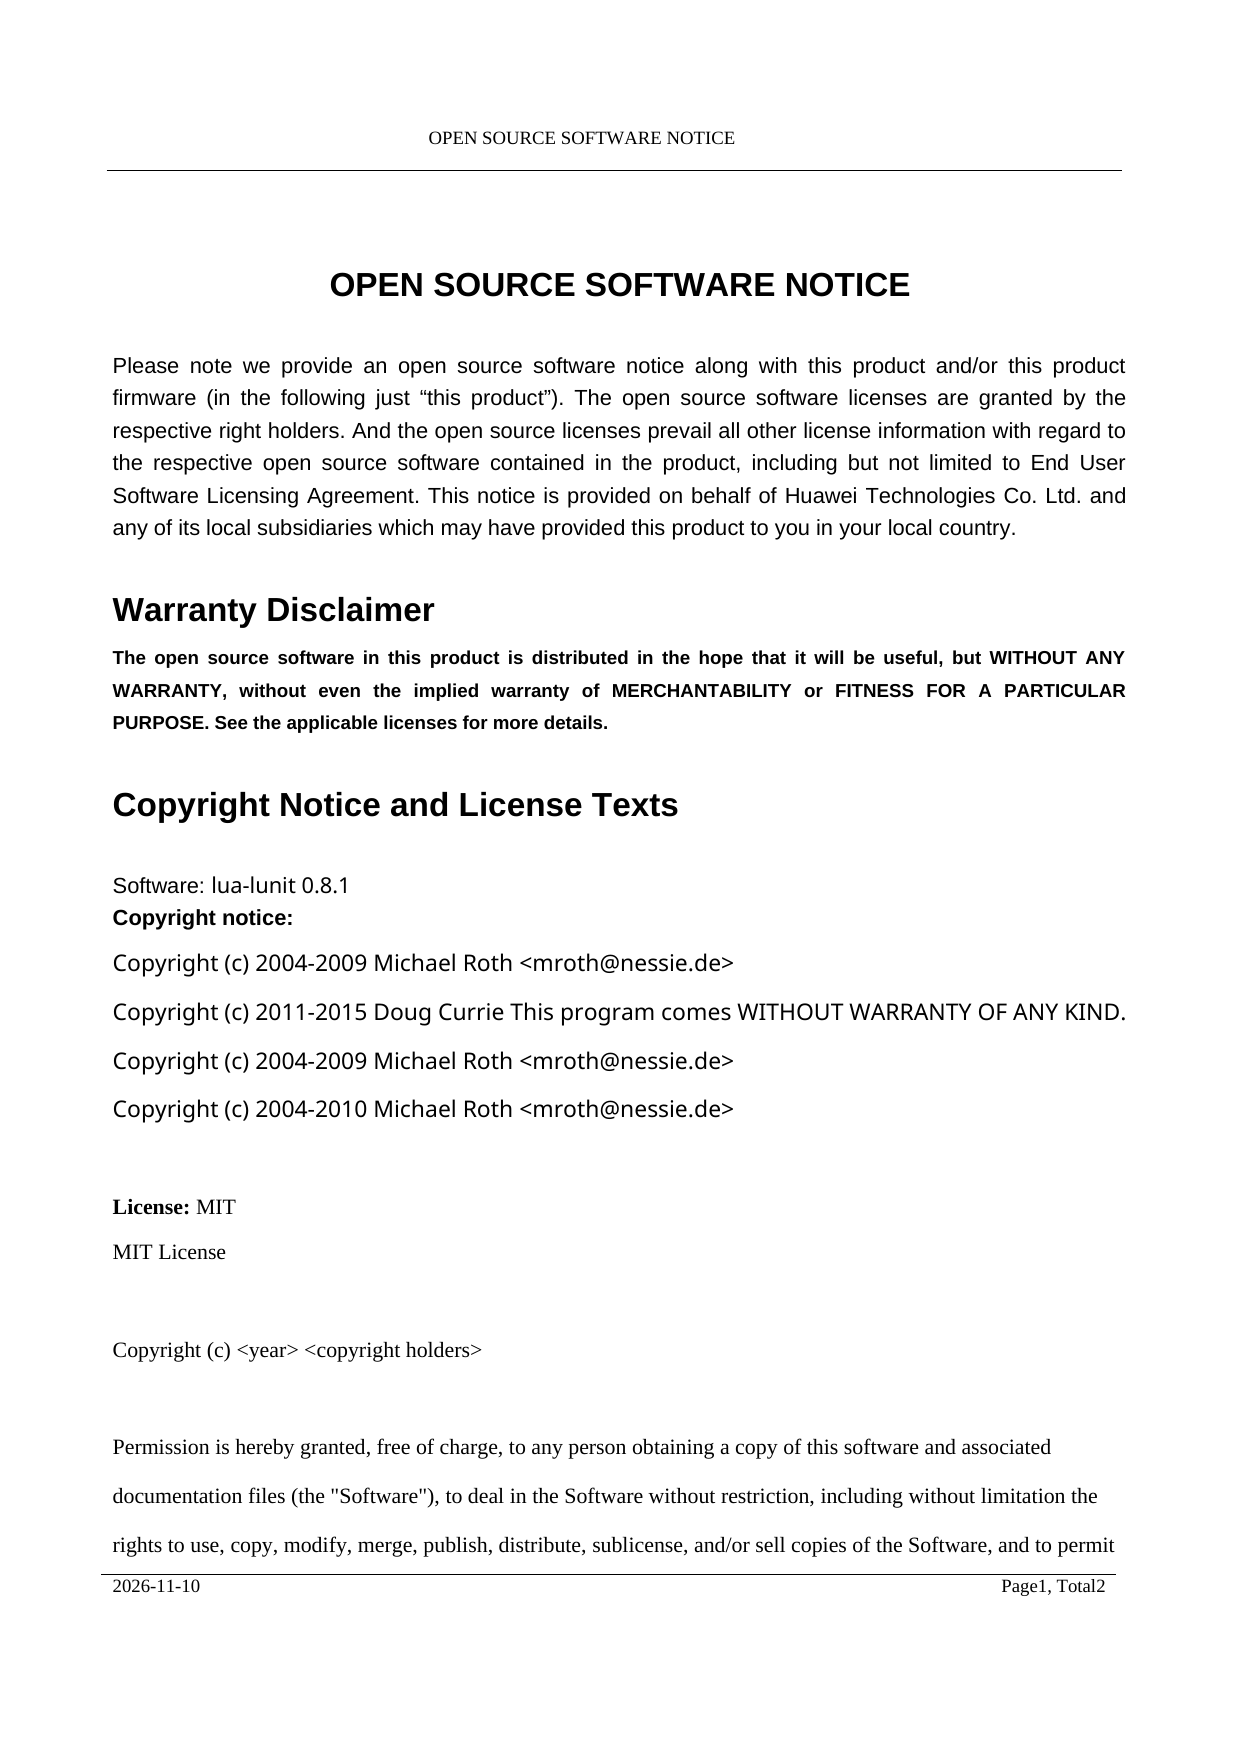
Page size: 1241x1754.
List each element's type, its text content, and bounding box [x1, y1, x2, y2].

text Please note we provide an open source software notice along with this product and/or this product firmware (in the following just “this product”). The open source software licenses are granted by the respective right holders. And the open source licenses prevail all other license information with regard to the respective open source software contained in the product, including but not limited to End User Software Licensing Agreement. This notice is provided on behalf of Huawei Technologies Co. Ltd. and any of its local subsidiaries which may have provided this product to you in your local country. [112, 349, 1128, 544]
text Copyright (c) 2004-2009 Michael Roth <mroth@nessie.de> Copyright (c) 2011-2015 Doug Currie This program comes WITHOUT WARRANTY OF ANY KIND. Copyright (c) 2004-2009 Michael Roth <mroth@nessie.de> Copyright (c) 2004-2010 Michael Roth <mroth@nessie.de> [112, 947, 1128, 1174]
text License: MIT [112, 1190, 1128, 1223]
text Copyright notice: [112, 901, 1128, 934]
text Warranty Disclaimer [112, 576, 1128, 641]
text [112, 1235, 1128, 1560]
text Copyright Notice and License Texts [112, 771, 1128, 836]
text Software: lua-lunit 0.8.1 [112, 869, 1128, 901]
text OPEN SOURCE SOFTWARE NOTICE [112, 251, 1128, 316]
text The open source software in this product is distributed in the hope that it will be useful, but WITHOUT ANY WARRANTY, without even the implied warranty of MERCHANTABILITY or FITNESS FOR A PARTICULAR PURPOSE. See the applicable licenses for more details. [112, 641, 1128, 739]
